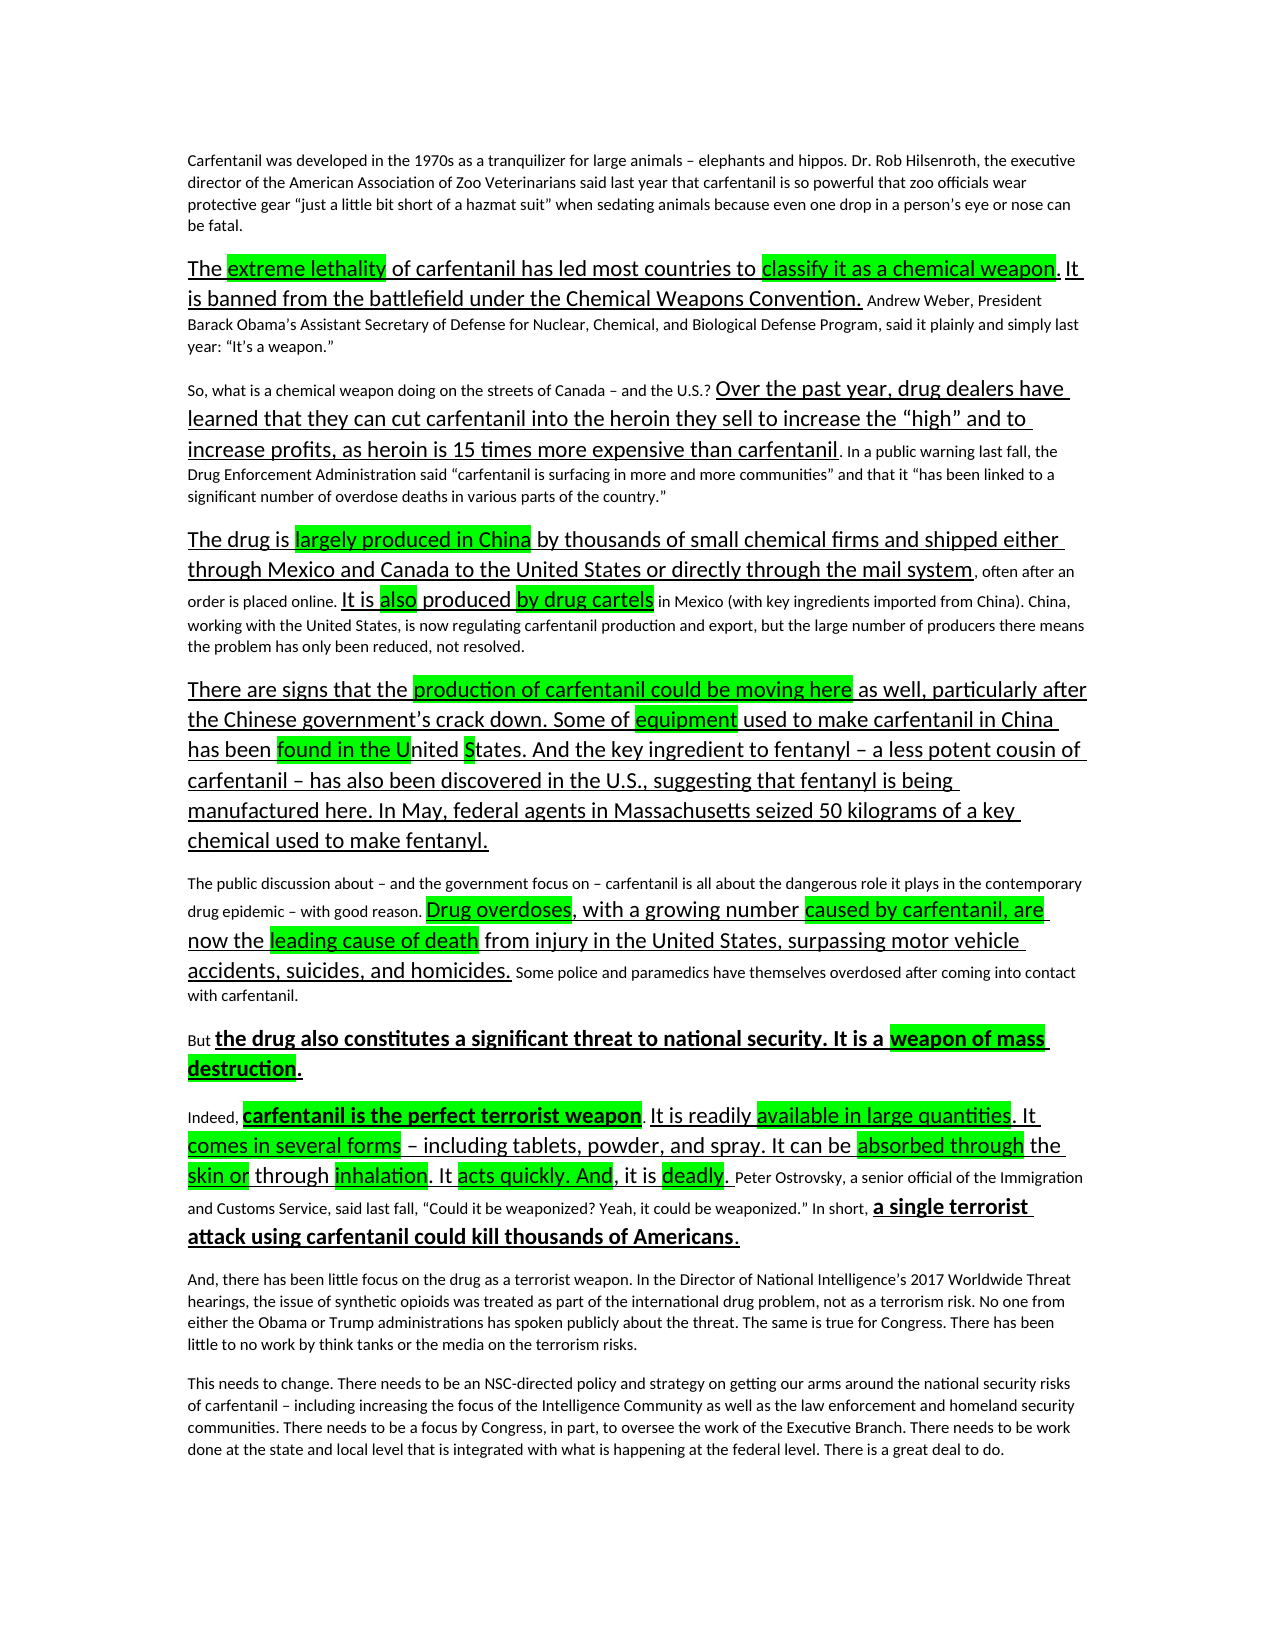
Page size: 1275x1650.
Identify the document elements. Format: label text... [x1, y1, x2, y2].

text There are signs that the production of carfentanil could be moving here as well, particularly after the Chinese government’s crack down. Some of equipment used to make carfentanil in China has been found in the United States. And the key ingredient to fentanyl – a less potent cousin of carfentanil – has also been discovered in the U.S., suggesting that fentanyl is being manufactured here. In May, federal agents in Massachusetts seized 50 kilograms of a key chemical used to make fentanyl. [187, 700, 1087, 760]
text The drug is largely produced in China by thousands of small chemical firms and shipped either through Mexico and Canada to the United States or directly through the mail system, often after an order is placed online. It is also produced by drug cartels in Mexico (with key ingredients imported from China). China, working with the United States, is now regulating carfentanil production and export, but the large number of producers there means the problem has only been reduced, not resolved. [187, 525, 1087, 657]
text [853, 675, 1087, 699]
text And, there has been little focus on the drug as a terrorist weapon. In the Director of National Intelligence’s 2017 Worldwide Threat hearings, the issue of synthetic opioids was treated as part of the international drug problem, not as a terrorism risk. No one from either the Obama or Trump administrations has spoken publicly about the threat. The same is true for Congress. There has been little to no work by think tanks or the media on the terrorism risks. [187, 1269, 1087, 1355]
text The extreme lethality of carfentanil has led most countries to classify it as a chemical weapon. It is banned from the battlefield under the Chemical Weapons Convention. Andrew Weber, President Barack Obama’s Assistant Secretary of Defense for Nuclear, Chemical, and Biological Defense Program, said it plainly and simply last year: “It’s a weapon.” [187, 254, 1087, 356]
text But the drug also constitutes a significant threat to national security. It is a weapon of mass destruction. [187, 1024, 1087, 1082]
text Carfentanil was developed in the 1970s as a tranquilizer for large animals – elephants and hippos. Dr. Rob Hilsenroth, the executive director of the American Association of Zoo Veterinarians said last year that carfentanil is so powerful that zoo officials wear protective gear “just a little bit short of a hazmat suit” when sedating animals because even one drop in a person’s eye or nose can be fatal. [187, 150, 1087, 236]
text There are signs that the production of carfentanil could be moving here as well, particularly after the Chinese government’s crack down. Some of equipment used to make carfentanil in China has been found in the United States. And the key ingredient to fentanyl – a less potent cousin of carfentanil – has also been discovered in the U.S., suggesting that fentanyl is being manufactured here. In May, federal agents in Massachusetts seized 50 kilograms of a key chemical used to make fentanyl. [187, 761, 1087, 854]
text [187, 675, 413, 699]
text Indeed, carfentanil is the perfect terrorist weapon. It is readily available in large quantities. It comes in several forms – including tablets, powder, and spray. It can be absorbed through the skin or through inhalation. It acts quickly. And, it is deadly. Peter Ostrovsky, a senior official of the Immigration and Customs Service, said last fall, “Could it be weaponized? Yeah, it could be weaponized.” In short, a single terrorist attack using carfentanil could kill thousands of Americans. [187, 1101, 1087, 1250]
text The public discussion about – and the government focus on – carfentanil is all about the dangerous role it plays in the contemporary drug epidemic – with good reason. Drug overdoses, with a growing number caused by carfentanil, are now the leading cause of death from injury in the United States, surpassing motor vehicle accidents, suicides, and homicides. Some police and paramedics have themselves overdosed after coming into contact with carfentanil. [187, 873, 1087, 1006]
text So, what is a chemical weapon doing on the streets of Canada – and the U.S.? Over the past year, drug dealers have learned that they can cut carfentanil into the heroin they sell to increase the “high” and to increase profits, as heroin is 15 times more expensive than carfentanil. In a public warning last fall, the Drug Enforcement Administration said “carfentanil is surfacing in more and more communities” and that it “has been linked to a significant number of overdose deaths in various parts of the country.” [187, 374, 1087, 507]
text This needs to change. There needs to be an NSC-directed policy and strategy on getting our arms around the national security risks of carfentanil – including increasing the focus of the Intelligence Community as well as the law enforcement and homeland security communities. There needs to be a focus by Congress, in part, to oversee the work of the Executive Branch. There needs to be work done at the state and local level that is integrated with what is happening at the federal level. There is a great deal to do. [187, 1373, 1087, 1459]
